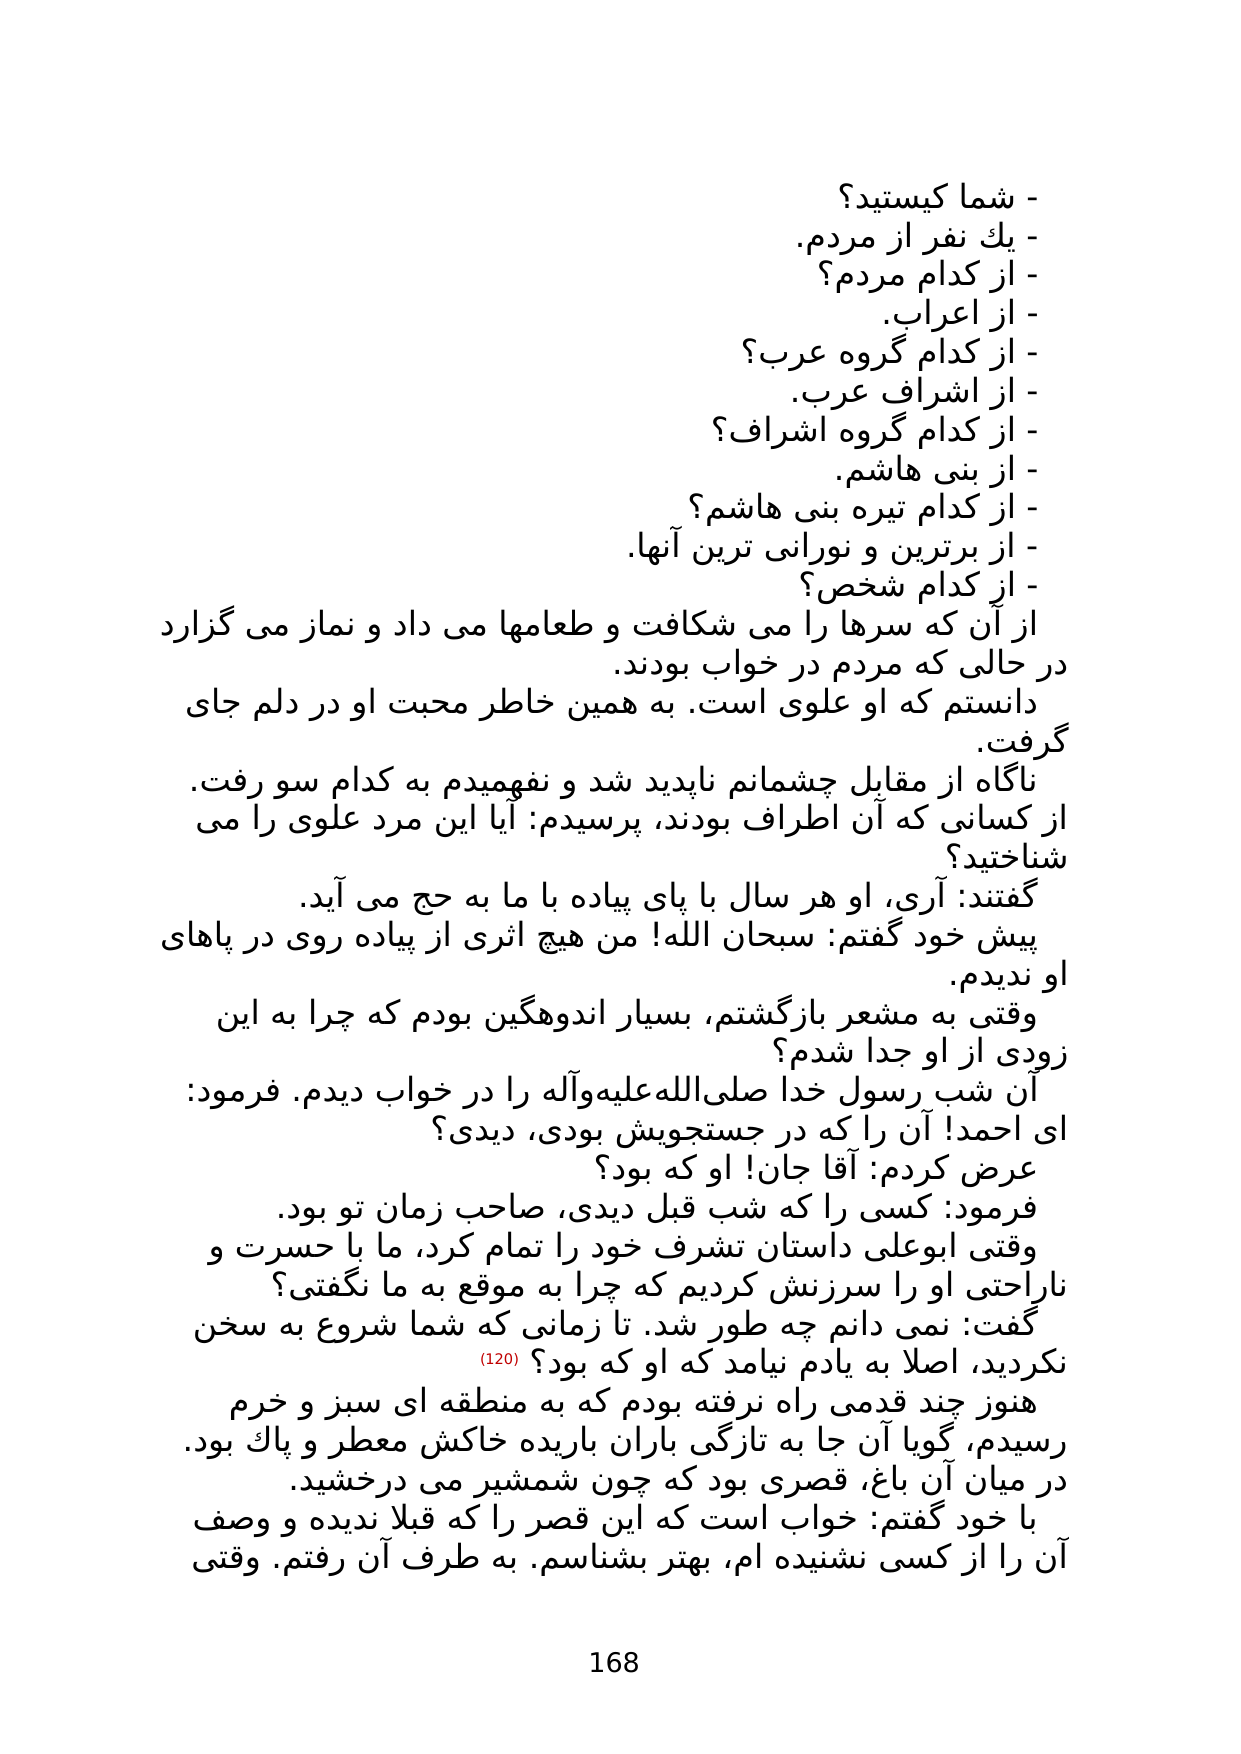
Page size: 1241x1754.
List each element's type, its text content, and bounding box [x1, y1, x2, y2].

text پيش خود گفتم: سبحان الله! من هيچ اثرى از پياده روى در پاهاى او نديدم. [159, 915, 1069, 993]
text - از اشراف عرب. [159, 371, 1069, 410]
text عرض كردم: آقا جان! او كه بود؟ [159, 1148, 1069, 1187]
text از آن كه سرها را مى شكافت و طعامها مى داد و نماز مى گزارد در حالى كه مردم در خواب بودند. [159, 604, 1069, 682]
text دانستم كه او علوى است. به همين خاطر محبت او در دلم جاى گرفت. [159, 682, 1069, 760]
text - از برترين و نورانى ترين آنها. [159, 527, 1069, 566]
text وقتى به مشعر بازگشتم، بسيار اندوهگين بودم كه چرا به اين زودى از او جدا شدم؟ [159, 993, 1069, 1071]
text ناگاه از مقابل چشمانم ناپديد شد و نفهميدم به كدام سو رفت. از كسانى كه آن اطراف بودند، پرسيدم: آيا اين مرد علوى را مى شناختيد؟ [159, 760, 1069, 877]
text - شما كيستيد؟ [159, 177, 1069, 216]
text وقتى ابوعلى داستان تشرف خود را تمام كرد، ما با حسرت و ناراحتى او را سرزنش كرديم كه چرا به موقع به ما نگفتى؟ [159, 1226, 1069, 1304]
text گفتند: آرى، او هر سال با پاى پياده با ما به حج مى آيد. [159, 877, 1069, 915]
text - از كدام گروه عرب؟ [159, 333, 1069, 371]
text گفت: نمى دانم چه طور شد. تا زمانى كه شما شروع به سخن نكرديد، اصلا به يادم نيامد كه او كه بود؟ (120) [159, 1304, 1069, 1382]
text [159, 1498, 1069, 1576]
text - از كدام گروه اشراف؟ [159, 410, 1069, 449]
text آن شب رسول خدا صلى‌الله‌عليه‌وآله را در خواب ديدم. فرمود: اى احمد! آن را كه در جستجويش بودى، ديدى؟ [159, 1071, 1069, 1148]
text فرمود: كسى را كه شب قبل ديدى، صاحب زمان تو بود. [159, 1187, 1069, 1226]
text هنوز چند قدمى راه نرفته بودم كه به منطقه اى سبز و خرم رسيدم، گويا آن جا به تازگى باران باريده خاكش معطر و پاك بود. در ميان آن باغ، قصرى بود كه چون شمشير مى درخشيد. [159, 1382, 1069, 1498]
text - از كدام شخص؟ [159, 566, 1069, 604]
text - از كدام تيره بنى هاشم؟ [159, 488, 1069, 527]
text - از اعراب. [159, 294, 1069, 333]
text - از كدام مردم؟ [159, 255, 1069, 294]
text - از بنى هاشم. [159, 449, 1069, 488]
text - يك نفر از مردم. [159, 216, 1069, 255]
